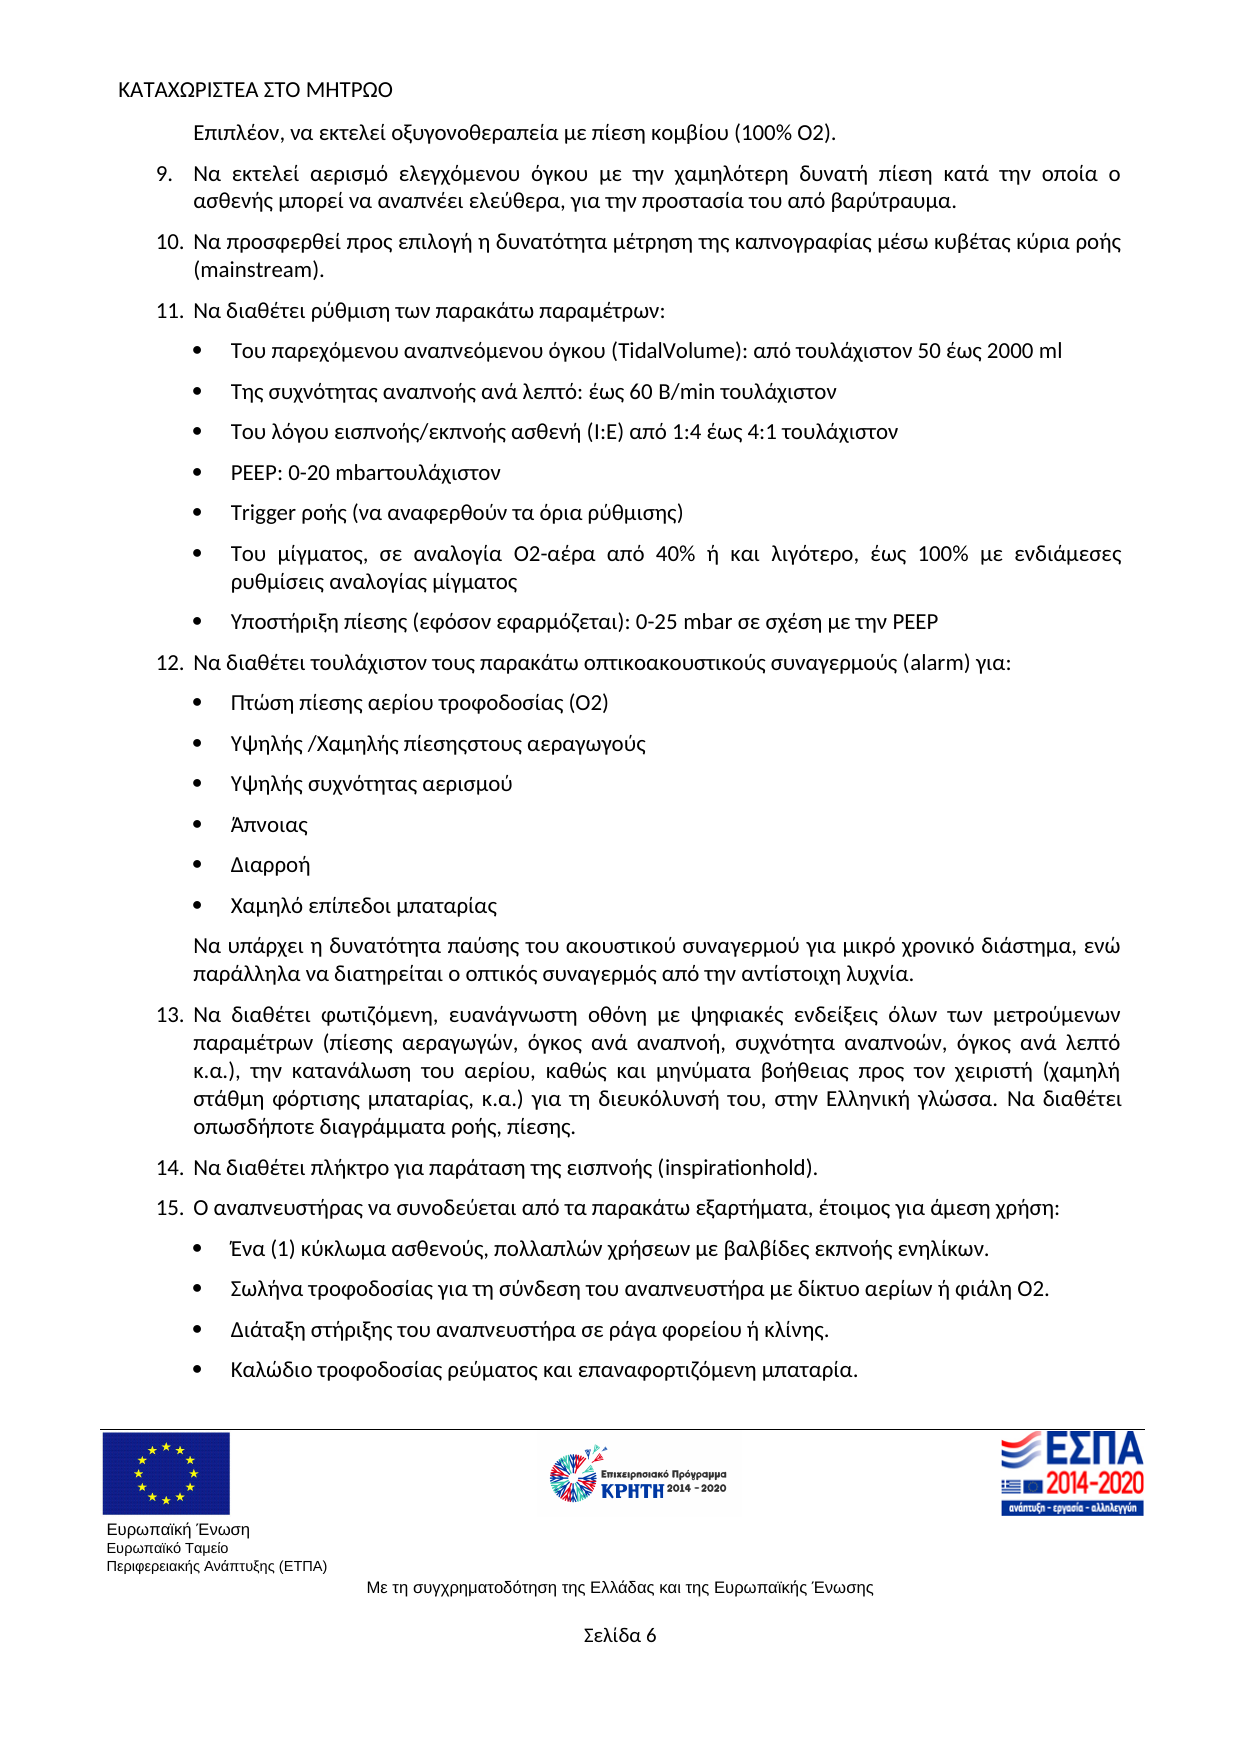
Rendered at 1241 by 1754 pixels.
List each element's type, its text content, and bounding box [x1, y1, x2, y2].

list Του λόγου εισπνοής/εκπνοής ασθενή (I:Ε) από 1:4 έως 4:1 τουλάχιστον [193, 417, 1122, 445]
list Να προσφερθεί προς επιλογή η δυνατότητα μέτρηση της καπνογραφίας μέσω κυβέτας κύρια ροής (mainstream). [156, 227, 1122, 283]
list Άπνοιας [193, 810, 1122, 838]
picture [1001, 1431, 1144, 1516]
list Να διαθέτει πλήκτρο για παράταση της εισπνοής (inspirationhold). [156, 1153, 1122, 1181]
list Διάταξη στήριξης του αναπνευστήρα σε ράγα φορείου ή κλίνης. [193, 1315, 1122, 1343]
list Να εκτελεί αερισμό ελεγχόμενου όγκου με την χαμηλότερη δυνατή πίεση κατά την οποία ο ασθενής μπορεί να αναπνέει ελεύθερα, για την προστασία του από βαρύτραυμα. [156, 159, 1122, 215]
list Του μίγματος, σε αναλογία O2-αέρα από 40% ή και λιγότερο, έως 100% με ενδιάμεσες ρυθμίσεις αναλογίας μίγματος [193, 539, 1122, 595]
picture [100, 1430, 232, 1517]
list Ένα (1) κύκλωμα ασθενούς, πολλαπλών χρήσεων με βαλβίδες εκπνοής ενηλίκων. [193, 1234, 1122, 1262]
list Να διαθέτει τουλάχιστον τους παρακάτω οπτικοακουστικούς συναγερμούς (alarm) για: [156, 648, 1122, 676]
list Διαρροή [193, 851, 1122, 878]
list Υποστήριξη πίεσης (εφόσον εφαρμόζεται): 0-25 mbar σε σχέση με την PEEP [193, 607, 1122, 635]
list Καλώδιο τροφοδοσίας ρεύματος και επαναφορτιζόμενη μπαταρία. [193, 1355, 1122, 1383]
list Ο αναπνευστήρας να συνοδεύεται από τα παρακάτω εξαρτήματα, έτοιμος για άμεση χρήση: [156, 1193, 1122, 1221]
list Του παρεχόμενου αναπνεόμενου όγκου (TidalVolume): από τουλάχιστον 50 έως 2000 ml [193, 336, 1122, 364]
list Της συχνότητας αναπνοής ανά λεπτό: έως 60 B/min τουλάχιστον [193, 377, 1122, 405]
list Σωλήνα τροφοδοσίας για τη σύνδεση του αναπνευστήρα με δίκτυο αερίων ή φιάλη Ο2. [193, 1274, 1122, 1302]
list Να διαθέτει φωτιζόμενη, ευανάγνωστη οθόνη με ψηφιακές ενδείξεις όλων των μετρούμενων παραμέτρων (πίεσης αεραγωγών, όγκος ανά αναπνοή, συχνότητα αναπνοών, όγκος ανά λεπτό κ.α.), την κατανάλωση του αερίου, καθώς και μηνύματα βοήθειας προς τον χειριστή (χαμηλή στάθμη φόρτισης μπαταρίας, κ.α.) για τη διευκόλυνσή του, στην Ελληνική γλώσσα. Να διαθέτει οπωσδήποτε διαγράμματα ροής, πίεσης. [156, 1000, 1122, 1140]
list Να διαθέτει ρύθμιση των παρακάτω παραμέτρων: [156, 296, 1122, 324]
list Χαμηλό επίπεδοι μπαταρίας [193, 891, 1122, 919]
text Επιπλέον, να εκτελεί οξυγονοθεραπεία με πίεση κομβίου (100% Ο2). [193, 118, 1122, 146]
list Trigger ροής (να αναφερθούν τα όρια ρύθμισης) [193, 498, 1122, 526]
text Να υπάρχει η δυνατότητα παύσης του ακουστικού συναγερμού για μικρό χρονικό διάστημα, ενώ παράλληλα να διατηρείται ο οπτικός συναγερμός από την αντίστοιχη λυχνία. [193, 932, 1122, 988]
list PEEΡ: 0-20 mbarτουλάχιστον [193, 458, 1122, 486]
picture [537, 1430, 742, 1517]
list Υψηλής /Χαμηλής πίεσηςστους αεραγωγούς [193, 729, 1122, 757]
list Υψηλής συχνότητας αερισμού [193, 769, 1122, 797]
list Πτώση πίεσης αερίου τροφοδοσίας (Ο2) [193, 688, 1122, 716]
